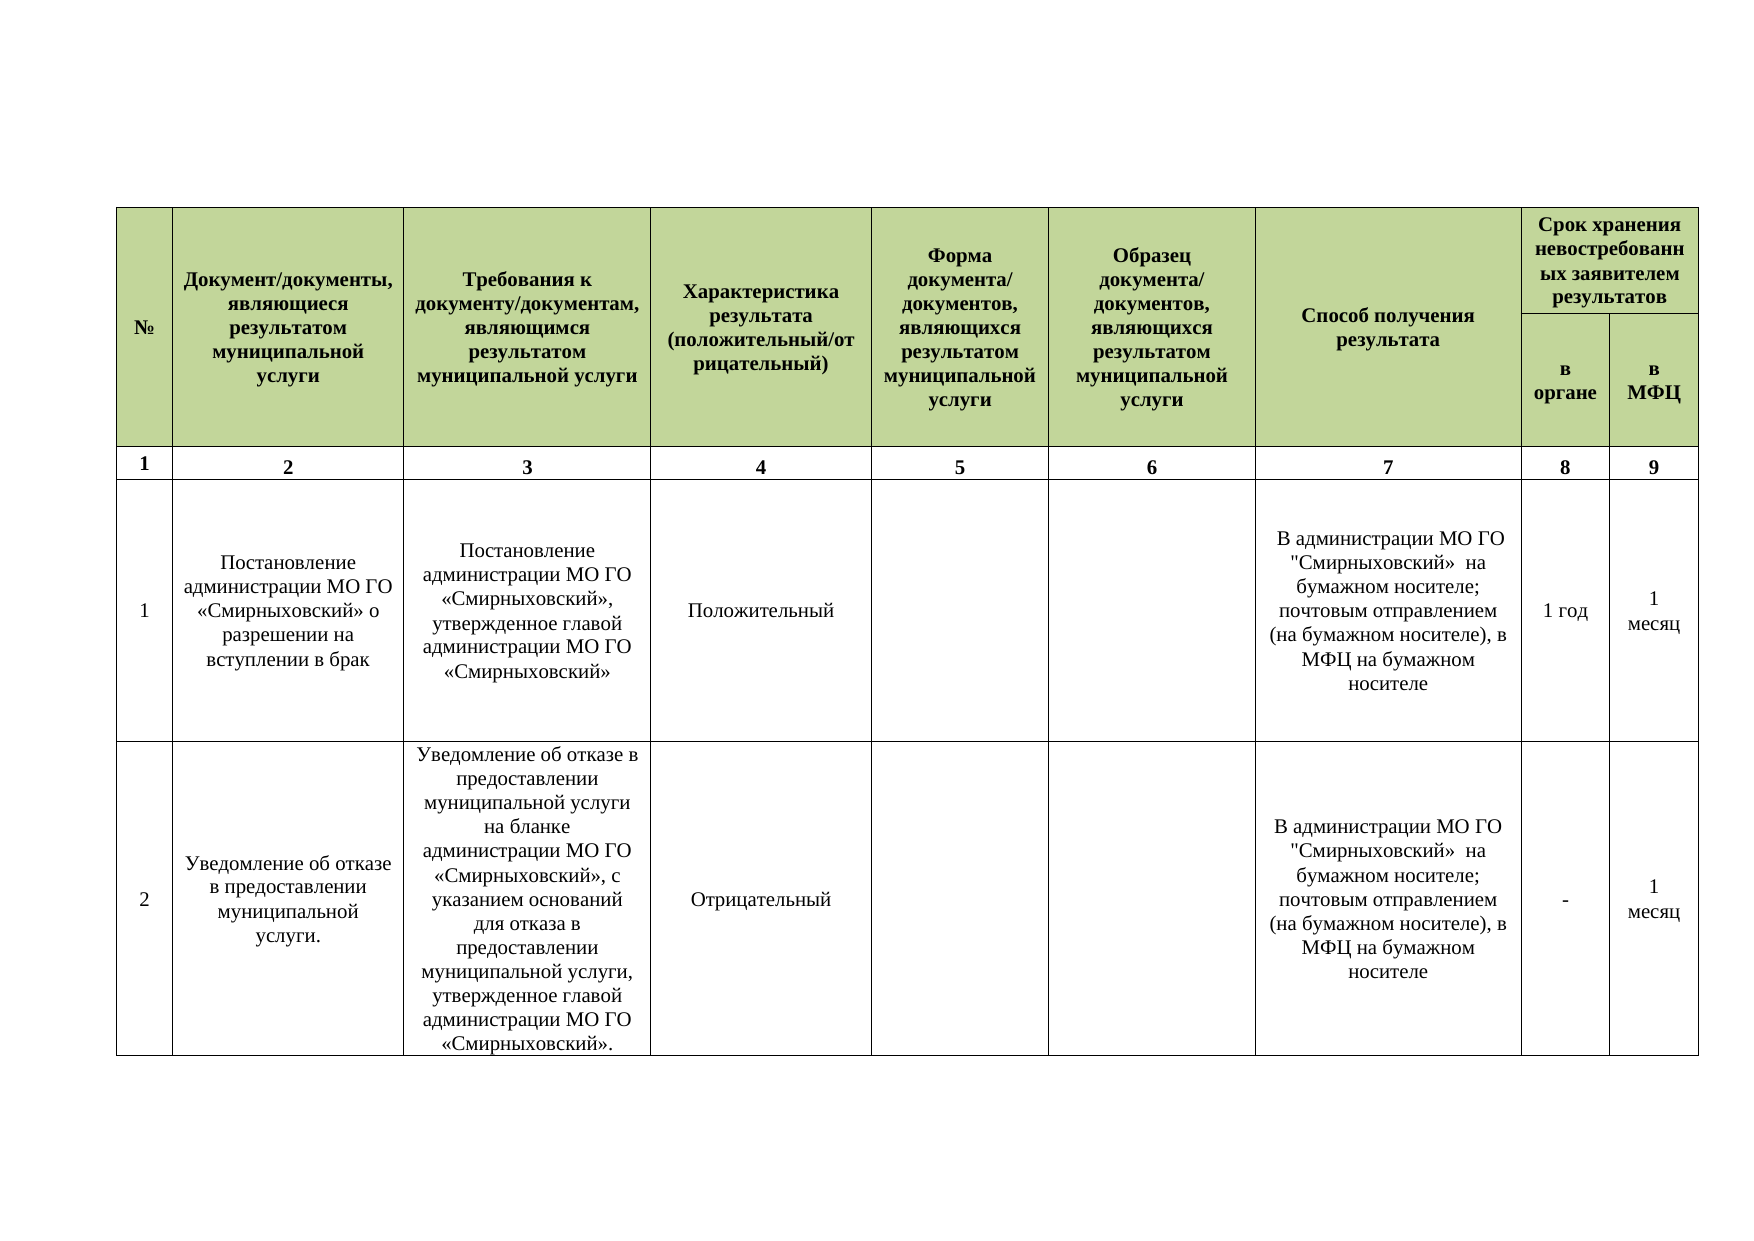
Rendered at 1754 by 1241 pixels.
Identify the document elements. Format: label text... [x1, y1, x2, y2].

table_cell - [1522, 742, 1609, 1055]
table_cell [872, 742, 1048, 1055]
table_cell Образец документа/ документов, являющихся результатом муниципальной услуги [1049, 208, 1255, 446]
table_cell [872, 480, 1048, 741]
table_cell 8 [1522, 447, 1609, 479]
table_cell [1049, 742, 1255, 1055]
table_cell 9 [1610, 447, 1698, 479]
table_cell 1 [117, 447, 172, 479]
table_cell Документ/документы, являющиеся результатом муниципальной услуги [173, 208, 403, 446]
table_cell в МФЦ [1610, 314, 1698, 446]
table_cell Способ получения результата [1256, 208, 1521, 446]
table_cell В администрации МО ГО "Смирныховский» на бумажном носителе; почтовым отправлением (на бумажном носителе), в МФЦ на бумажном носителе [1256, 742, 1521, 1055]
table_cell 2 [173, 447, 403, 479]
table_cell Постановление администрации МО ГО «Смирныховский», утвержденное главой администрации МО ГО «Смирныховский» [404, 480, 650, 741]
table_cell Форма документа/ документов, являющихся результатом муниципальной услуги [872, 208, 1048, 446]
table_cell Постановление администрации МО ГО «Смирныховский» о разрешении на вступлении в брак [173, 480, 403, 741]
table_cell Требования к документу/документам, являющимся результатом муниципальной услуги [404, 208, 650, 446]
table_cell 2 [117, 742, 172, 1055]
table_cell 5 [872, 447, 1048, 479]
table_cell № [117, 208, 172, 446]
table_cell Характеристика результата (положительный/отрицательный) [651, 208, 871, 446]
table_cell 4 [651, 447, 871, 479]
table_cell Уведомление об отказе в предоставлении муниципальной услуги. [173, 742, 403, 1055]
table_cell 1 [117, 480, 172, 741]
table_cell в органе [1522, 314, 1609, 446]
table_cell [1049, 480, 1255, 741]
table_cell 3 [404, 447, 650, 479]
table_cell Уведомление об отказе в предоставлении муниципальной услуги на бланке администрации МО ГО «Смирныховский», с указанием оснований для отказа в предоставлении муниципальной услуги, утвержденное главой администрации МО ГО «Смирныховский». [404, 742, 650, 1055]
table_cell 7 [1256, 447, 1521, 479]
table_cell 6 [1049, 447, 1255, 479]
table_cell Отрицательный [651, 742, 871, 1055]
table_cell Срок хранения невостребованных заявителем результатов [1522, 208, 1698, 313]
table_cell 1 месяц [1610, 480, 1698, 741]
table_cell 1 год [1522, 480, 1609, 741]
table_cell Положительный [651, 480, 871, 741]
table_cell 1 месяц [1610, 742, 1698, 1055]
table_cell В администрации МО ГО "Смирныховский» на бумажном носителе; почтовым отправлением (на бумажном носителе), в МФЦ на бумажном носителе [1256, 480, 1521, 741]
